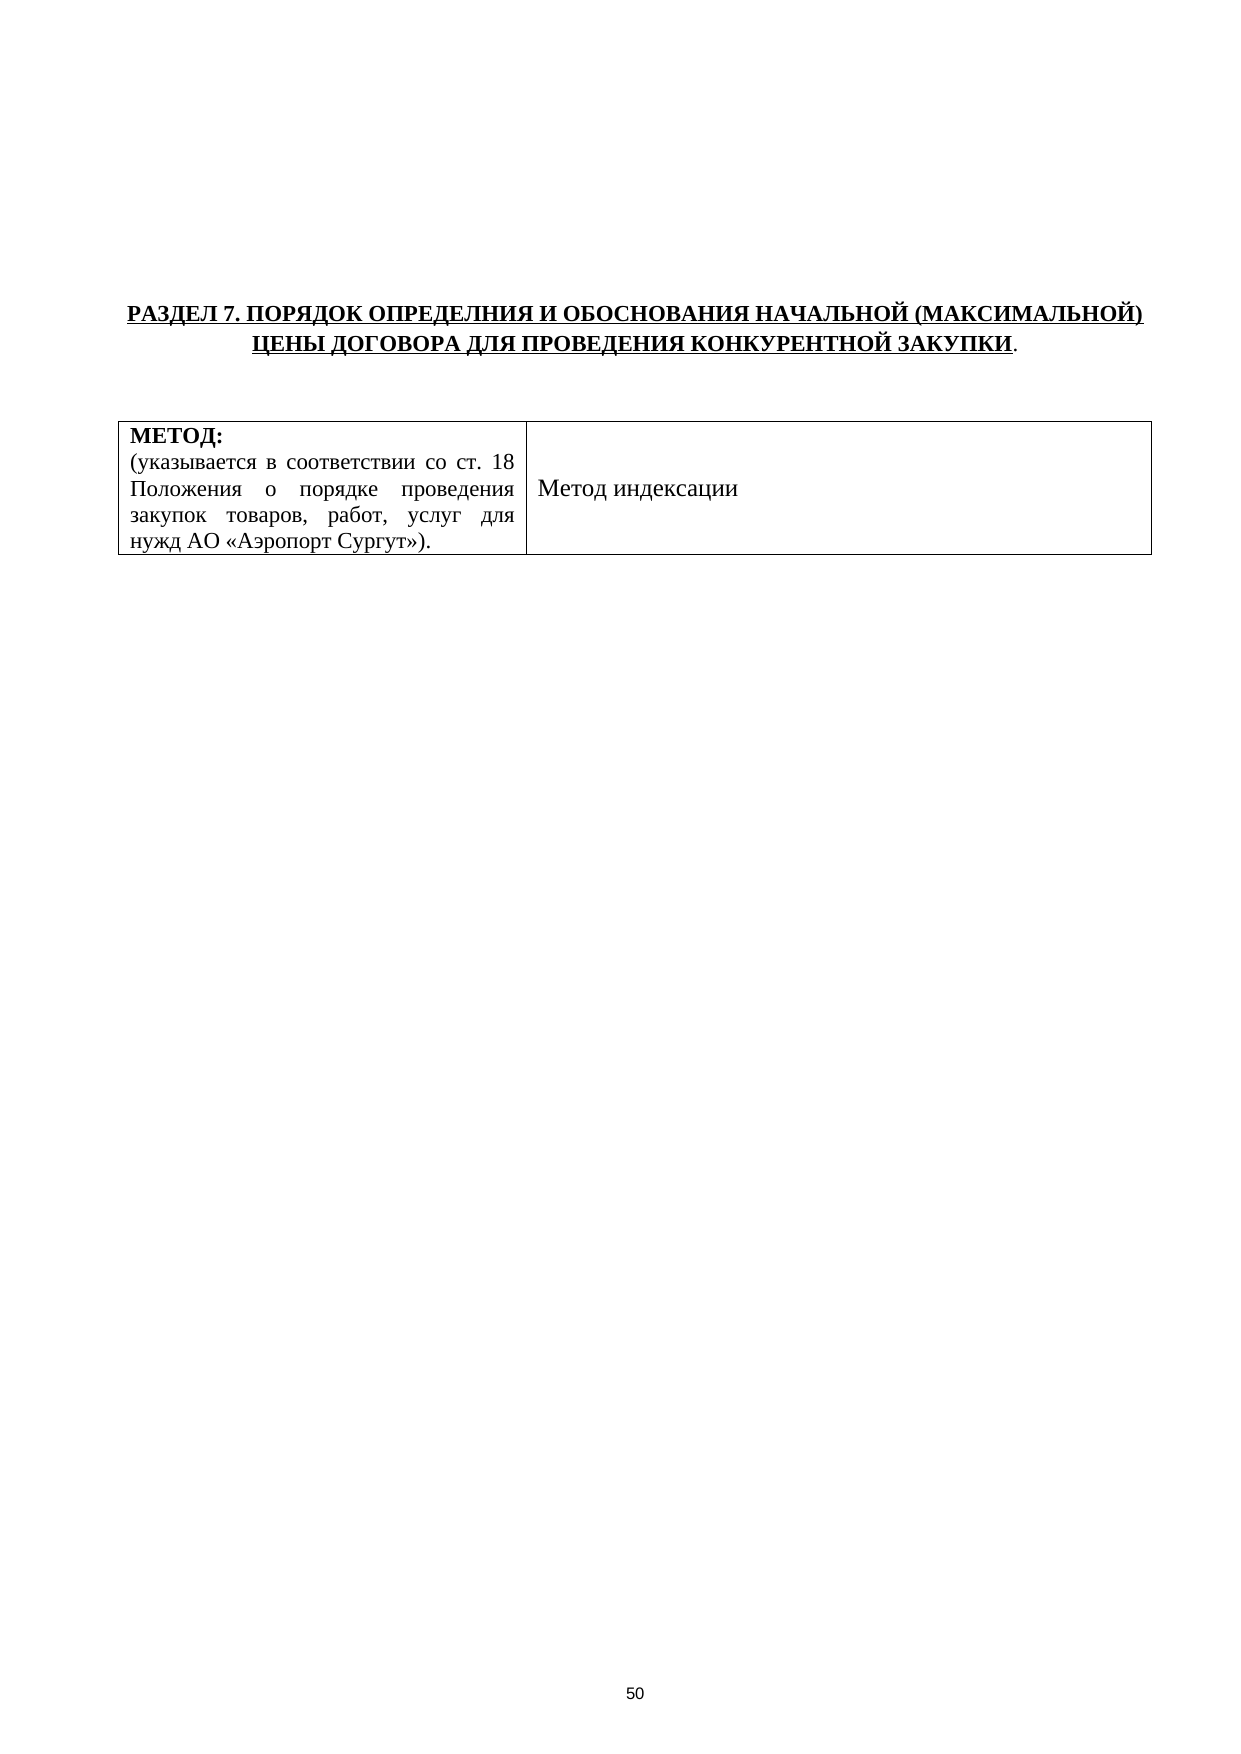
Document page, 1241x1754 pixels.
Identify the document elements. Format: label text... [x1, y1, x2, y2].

table_header МЕТОД: (указывается в соответствии со ст. 18 Положения о порядке проведения закупок товаров, работ, услуг для нужд АО «Аэропорт Сургут»). [119, 422, 526, 554]
table_header Метод индексации [527, 422, 1151, 554]
text РАЗДЕЛ 7. ПОРЯДОК ОПРЕДЕЛНИЯ И ОБОСНОВАНИЯ НАЧАЛЬНОЙ (МАКСИМАЛЬНОЙ) ЦЕНЫ ДОГОВОРА ДЛЯ ПРОВЕДЕНИЯ КОНКУРЕНТНОЙ ЗАКУПКИ. [118, 300, 1152, 357]
